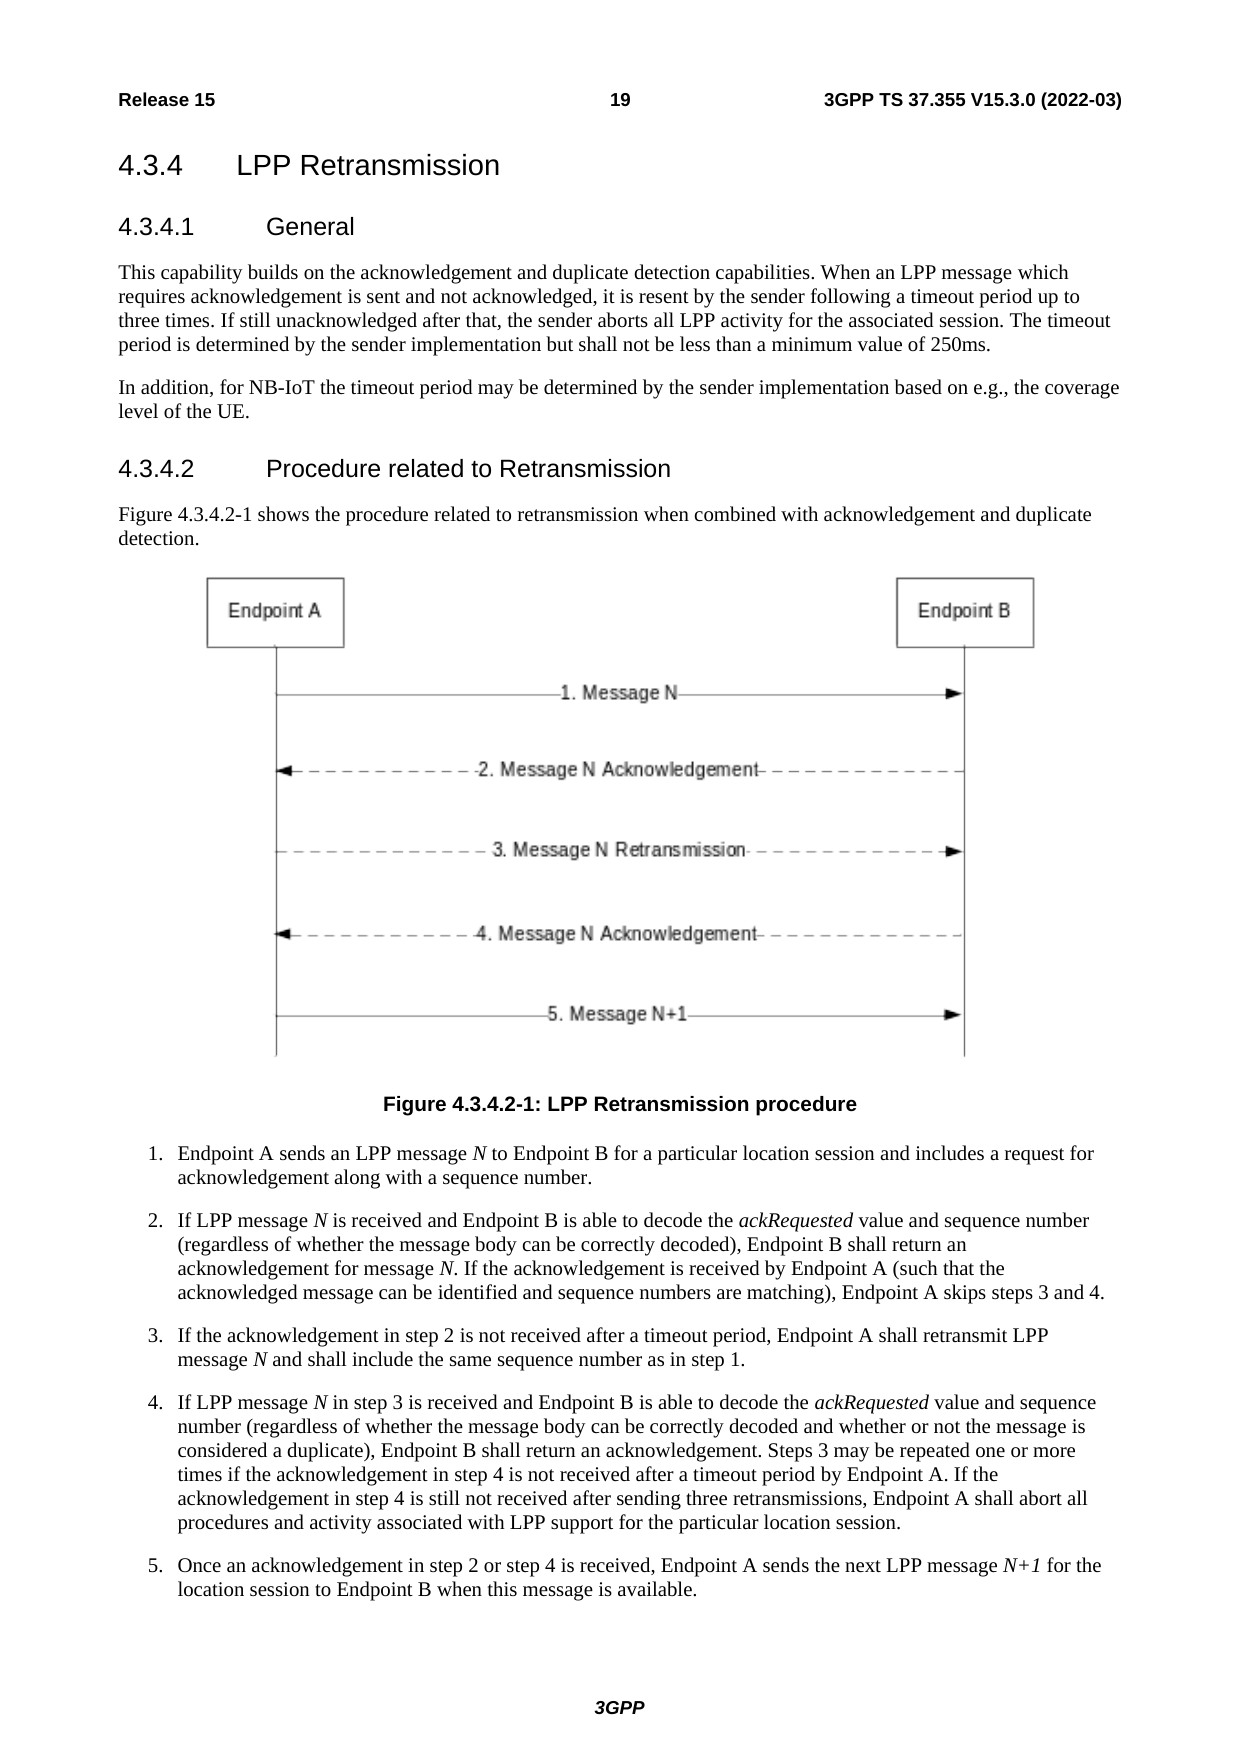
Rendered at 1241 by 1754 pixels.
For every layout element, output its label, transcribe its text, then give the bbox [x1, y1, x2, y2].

text 5. Once an acknowledgement in step 2 or step 4 is received, Endpoint A sends the next LPP message N+1 for the location session to Endpoint B when this message is available. [148, 1553, 1122, 1601]
text This capability builds on the acknowledgement and duplicate detection capabilities. When an LPP message which requires acknowledgement is sent and not acknowledged, it is resent by the sender following a timeout period up to three times. If still unacknowledged after that, the sender aborts all LPP activity for the associated session. The timeout period is determined by the sender implementation but shall not be less than a minimum value of 250ms. [118, 260, 1122, 356]
text 3. If the acknowledgement in step 2 is not received after a timeout period, Endpoint A shall retransmit LPP message N and shall include the same sequence number as in step 1. [148, 1323, 1122, 1371]
text 1. Endpoint A sends an LPP message N to Endpoint B for a particular location session and includes a request for acknowledgement along with a sequence number. [148, 1141, 1122, 1189]
subtitle 4.3.4.1 General [118, 212, 1122, 241]
text Figure 4.3.4.2-1 shows the procedure related to retransmission when combined with acknowledgement and duplicate detection. [118, 502, 1122, 550]
text Figure 4.3.4.2-1: LPP Retransmission procedure [118, 1092, 1122, 1116]
text In addition, for NB-IoT the timeout period may be determined by the sender implementation based on e.g., the coverage level of the UE. [118, 375, 1122, 423]
subtitle 4.3.4 LPP Retransmission [118, 147, 1122, 181]
subtitle 4.3.4.2 Procedure related to Retransmission [118, 454, 1122, 483]
text 4. If LPP message N in step 3 is received and Endpoint B is able to decode the ackRequested value and sequence number (regardless of whether the message body can be correctly decoded and whether or not the message is considered a duplicate), Endpoint B shall return an acknowledgement. Steps 3 may be repeated one or more times if the acknowledgement in step 4 is not received after a timeout period by Endpoint A. If the acknowledgement in step 4 is still not received after sending three retransmissions, Endpoint A shall abort all procedures and activity associated with LPP support for the particular location session. [148, 1390, 1122, 1534]
text 2. If LPP message N is received and Endpoint B is able to decode the ackRequested value and sequence number (regardless of whether the message body can be correctly decoded), Endpoint B shall return an acknowledgement for message N. If the acknowledgement is received by Endpoint A (such that the acknowledged message can be identified and sequence numbers are matching), Endpoint A skips steps 3 and 4. [148, 1208, 1122, 1304]
